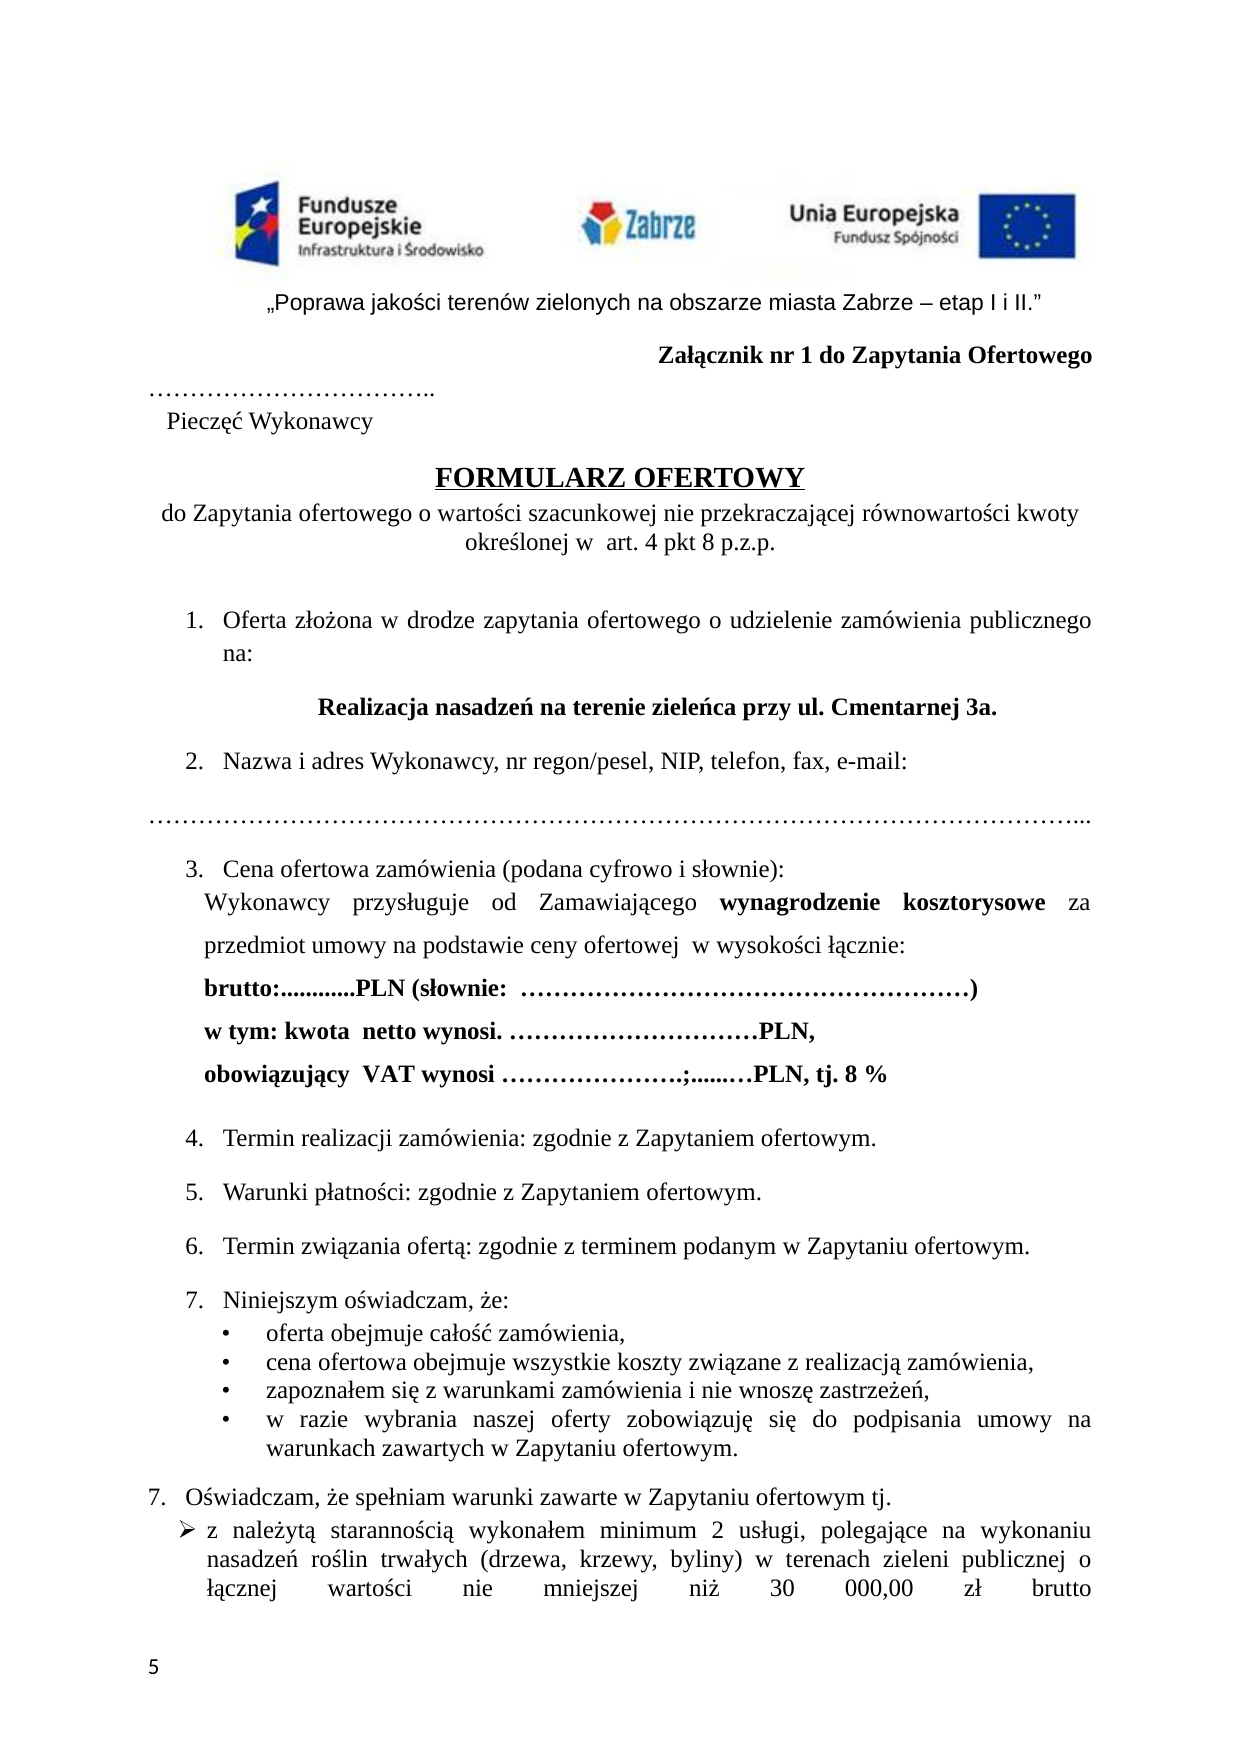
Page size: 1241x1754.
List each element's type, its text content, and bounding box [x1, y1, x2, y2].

text w tym: kwota netto wynosi. …………………………PLN, [204, 1016, 1090, 1045]
picture [215, 160, 1096, 285]
text obowiązujący VAT wynosi ………………….;......…PLN, tj. 8 % [204, 1059, 1090, 1088]
text • cena ofertowa obejmuje wszystkie koszty związane z realizacją zamówienia, [221, 1347, 1093, 1375]
text Wykonawcy przysługuje od Zamawiającego wynagrodzenie kosztorysowe za przedmiot umowy na podstawie ceny ofertowej w wysokości łącznie: [204, 887, 1090, 959]
list Oświadczam, że spełniam warunki zawarte w Zapytaniu ofertowym tj. [148, 1482, 1093, 1511]
list Warunki płatności: zgodnie z Zapytaniem ofertowym. [185, 1177, 1093, 1206]
list Niniejszym oświadczam, że: [185, 1285, 1093, 1313]
list Oferta złożona w drodze zapytania ofertowego o udzielenie zamówienia publicznego na: [185, 605, 1093, 667]
list Termin realizacji zamówienia: zgodnie z Zapytaniem ofertowym. [185, 1123, 1093, 1152]
list Nazwa i adres Wykonawcy, nr regon/pesel, NIP, telefon, fax, e-mail: [185, 746, 1093, 775]
text Załącznik nr 1 do Zapytania Ofertowego [148, 340, 1093, 368]
text FORMULARZ OFERTOWY [148, 460, 1093, 493]
text brutto:............PLN (słownie: ………………………………………………) [204, 973, 1090, 1002]
text do Zapytania ofertowego o wartości szacunkowej nie przekraczającej równowartości kwoty określonej w art. 4 pkt 8 p.z.p. [148, 498, 1093, 556]
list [177, 1515, 1093, 1602]
text • zapoznałem się z warunkami zamówienia i nie wnoszę zastrzeżeń, [221, 1375, 1093, 1404]
list Cena ofertowa zamówienia (podana cyfrowo i słownie): [185, 854, 1093, 882]
text Pieczęć Wykonawcy [148, 406, 1093, 434]
list Termin związania ofertą: zgodnie z terminem podanym w Zapytaniu ofertowym. [185, 1231, 1093, 1260]
text …………………………….. [148, 373, 1093, 402]
list Realizacja nasadzeń na terenie zieleńca przy ul. Cmentarnej 3a. [223, 692, 1093, 721]
text …………………………………………………………………………………………………... [148, 800, 1093, 829]
text „Poprawa jakości terenów zielonych na obszarze miasta Zabrze – etap I i II.” [215, 285, 1093, 315]
text • w razie wybrania naszej oferty zobowiązuję się do podpisania umowy na warunkach zawartych w Zapytaniu ofertowym. [221, 1404, 1093, 1462]
text • oferta obejmuje całość zamówienia, [221, 1318, 1093, 1347]
